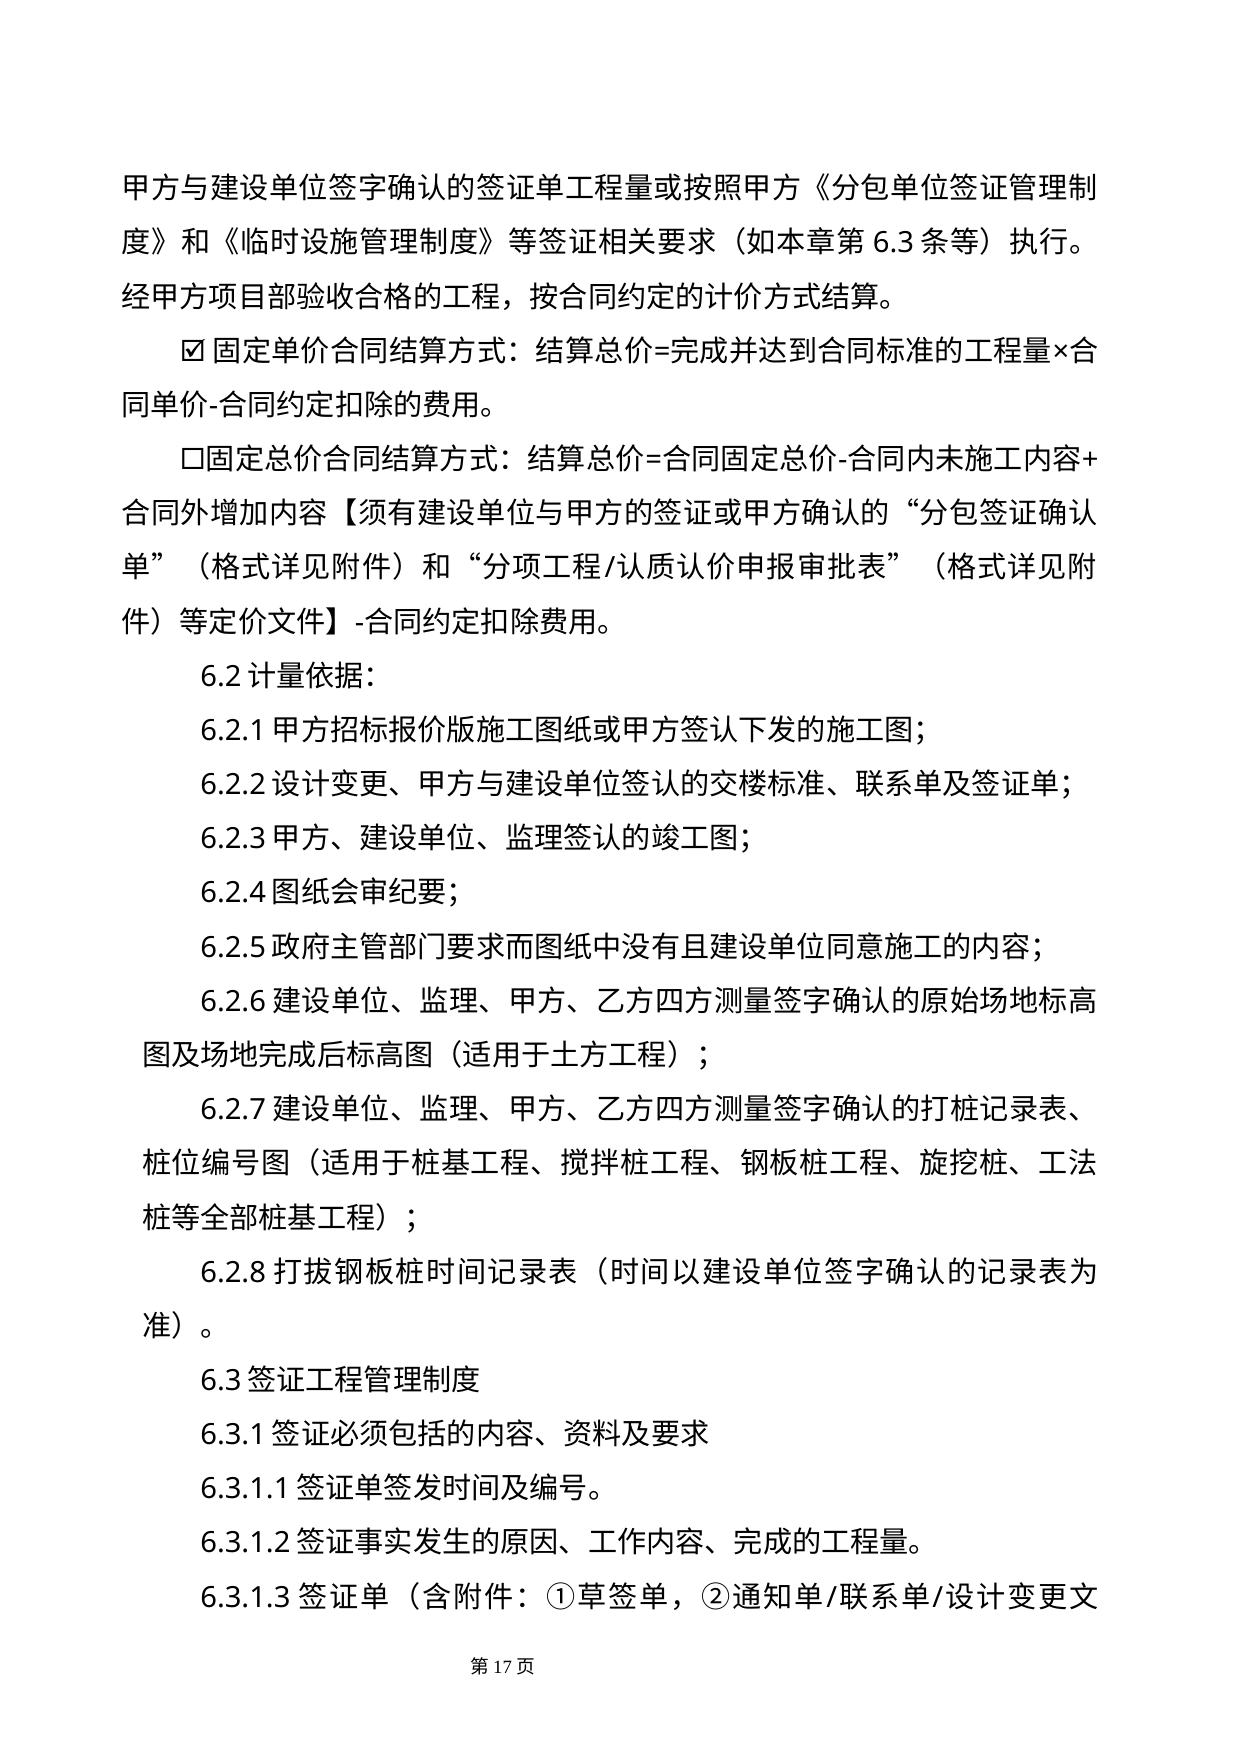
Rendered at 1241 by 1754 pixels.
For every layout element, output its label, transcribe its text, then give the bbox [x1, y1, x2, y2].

text 6.3.1.1签证单签发时间及编号。 [142, 1453, 1098, 1507]
text 6.2.3甲方、建设单位、监理签认的竣工图； [142, 803, 1098, 857]
text 6.2.1甲方招标报价版施工图纸或甲方签认下发的施工图； [142, 695, 1098, 749]
text 6.2.5政府主管部门要求而图纸中没有且建设单位同意施工的内容； [142, 911, 1098, 966]
text 固定总价合同结算方式：结算总价=合同固定总价-合同内未施工内容+合同外增加内容【须有建设单位与甲方的签证或甲方确认的“分包签证确认单”（格式详见附件）和“分项工程/认质认价申报审批表”（格式详见附件）等定价文件】-合同约定扣除费用。 [121, 424, 1098, 641]
text 6.2.2设计变更、甲方与建设单位签认的交楼标准、联系单及签证单； [142, 749, 1098, 803]
text 固定单价合同结算方式：结算总价=完成并达到合同标准的工程量×合同单价-合同约定扣除的费用。 [121, 316, 1098, 424]
text 6.2.7建设单位、监理、甲方、乙方四方测量签字确认的打桩记录表、桩位编号图（适用于桩基工程、搅拌桩工程、钢板桩工程、旋挖桩、工法桩等全部桩基工程）； [142, 1074, 1098, 1236]
text 6.3签证工程管理制度 [142, 1345, 1098, 1399]
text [121, 153, 1098, 316]
text 6.2计量依据： [142, 641, 1098, 695]
text 6.2.6建设单位、监理、甲方、乙方四方测量签字确认的原始场地标高图及场地完成后标高图（适用于土方工程）； [142, 966, 1098, 1074]
text 6.3.1.2签证事实发生的原因、工作内容、完成的工程量。 [142, 1507, 1098, 1561]
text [142, 1561, 1098, 1616]
text 6.2.4图纸会审纪要； [142, 857, 1098, 911]
text 6.3.1签证必须包括的内容、资料及要求 [142, 1399, 1098, 1453]
text 6.2.8打拔钢板桩时间记录表（时间以建设单位签字确认的记录表为准）。 [142, 1236, 1098, 1345]
